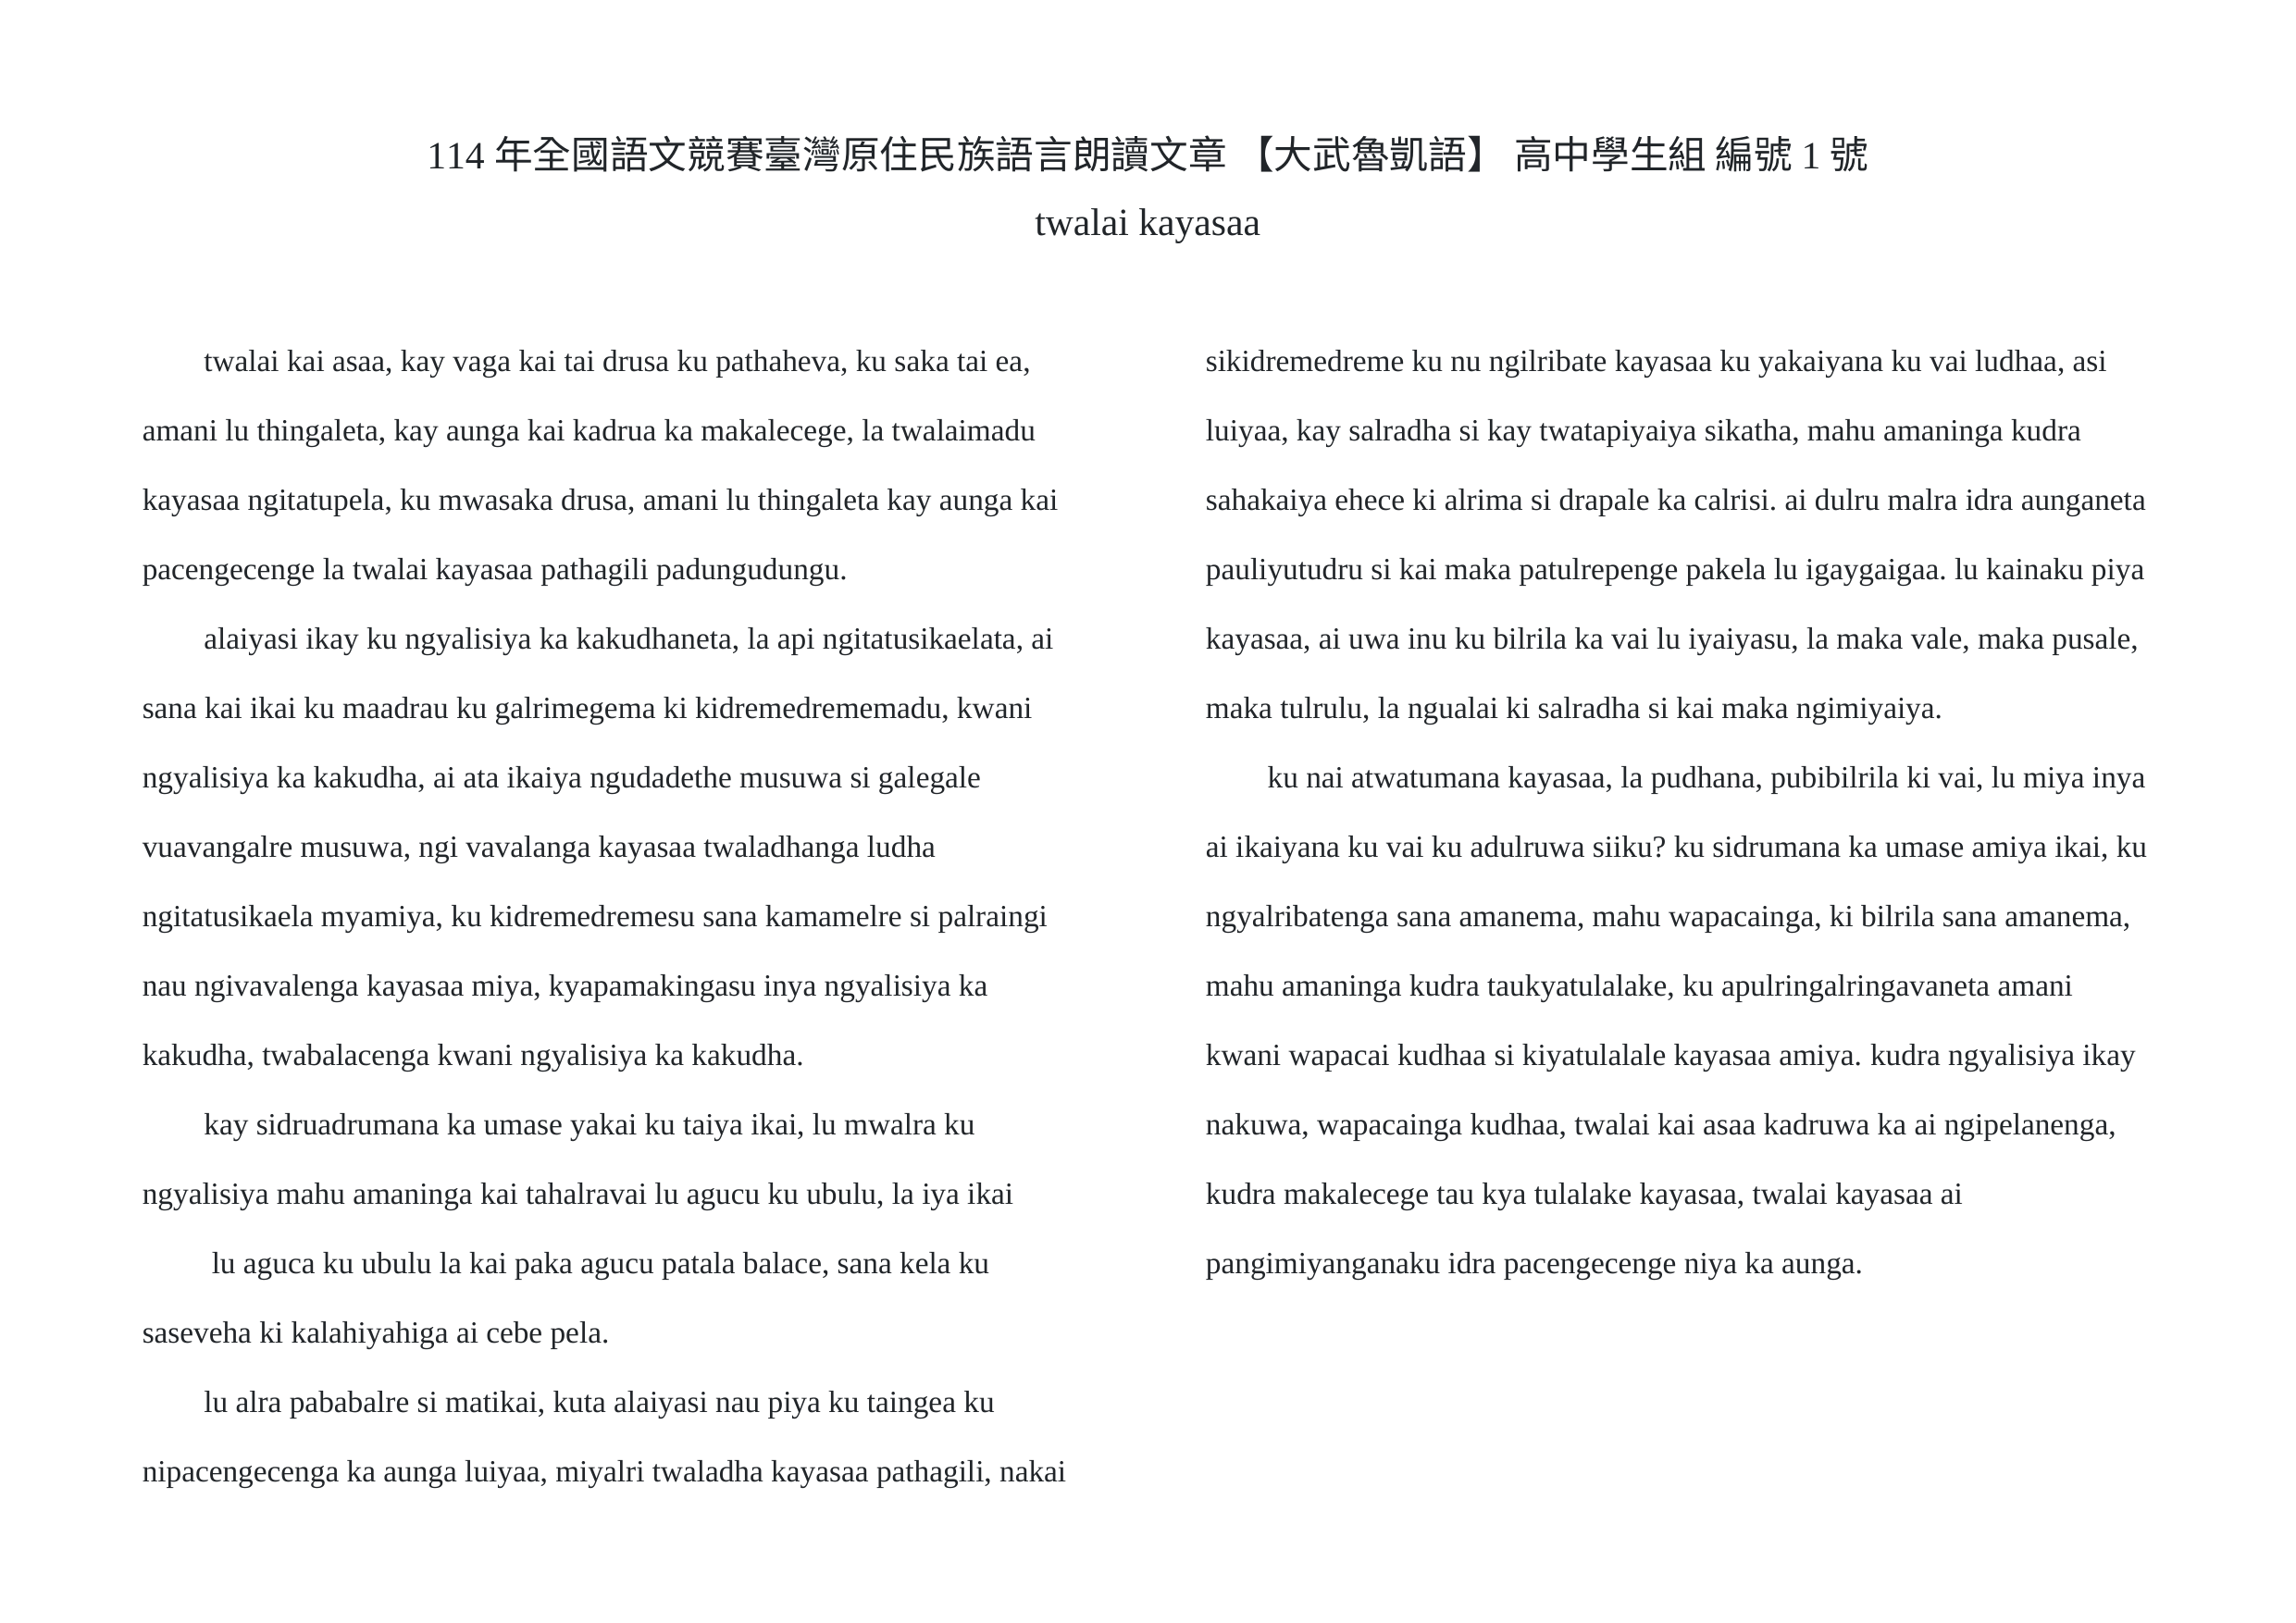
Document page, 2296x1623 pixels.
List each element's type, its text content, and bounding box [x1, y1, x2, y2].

text lu alra pababalre si matikai, kuta alaiyasi nau piya ku taingea ku nipacengecenga ka aunga luiyaa, miyalri twaladha kayasaa pathagili, nakai sikidremedreme ku nu ngilribate kayasaa ku yakaiyana ku vai ludhaa, asi luiyaa, kay salradha si kay twatapiyaiya sikatha, mahu amaninga kudra sahakaiya ehece ki alrima si drapale ka calrisi. ai dulru malra idra aunganeta pauliyutudru si kai maka patulrepenge pakela lu igaygaigaa. lu kainaku piya kayasaa, ai uwa inu ku bilrila ka vai lu iyaiyasu, la maka vale, maka pusale, maka tulrulu, la ngualai ki salradha si kai maka ngimiyaiya. [142, 1367, 1090, 1505]
text kay sidruadrumana ka umase yakai ku taiya ikai, lu mwalra ku ngyalisiya mahu amaninga kai tahalravai lu agucu ku ubulu, la iya ikai [142, 1089, 1090, 1228]
text twalai kai asaa, kay vaga kai tai drusa ku pathaheva, ku saka tai ea, amani lu thingaleta, kay aunga kai kadrua ka makalecege, la twalaimadu kayasaa ngitatupela, ku mwasaka drusa, amani lu thingaleta kay aunga kai pacengecenge la twalai kayasaa pathagili padungudungu. [142, 326, 1090, 603]
text twalai kayasaa [142, 187, 2153, 256]
text ku nai atwatumana kayasaa, la pudhana, pubibilrila ki vai, lu miya inya ai ikaiyana ku vai ku adulruwa siiku? ku sidrumana ka umase amiya ikai, ku ngyalribatenga sana amanema, mahu wapacainga, ki bilrila sana amanema, mahu amaninga kudra taukyatulalake, ku apulringalringavaneta amani kwani wapacai kudhaa si kiyatulalale kayasaa amiya. kudra ngyalisiya ikay nakuwa, wapacainga kudhaa, twalai kai asaa kadruwa ka ai ngipelanenga, kudra makalecege tau kya tulalake kayasaa, twalai kayasaa ai pangimiyanganaku idra pacengecenge niya ka aunga. [1206, 742, 2153, 1297]
text lu aguca ku ubulu la kai paka agucu patala balace, sana kela ku saseveha ki kalahiyahiga ai cebe pela. [142, 1228, 1090, 1367]
text lu alra pababalre si matikai, kuta alaiyasi nau piya ku taingea ku nipacengecenga ka aunga luiyaa, miyalri twaladha kayasaa pathagili, nakai sikidremedreme ku nu ngilribate kayasaa ku yakaiyana ku vai ludhaa, asi luiyaa, kay salradha si kay twatapiyaiya sikatha, mahu amaninga kudra sahakaiya ehece ki alrima si drapale ka calrisi. ai dulru malra idra aunganeta pauliyutudru si kai maka patulrepenge pakela lu igaygaigaa. lu kainaku piya kayasaa, ai uwa inu ku bilrila ka vai lu iyaiyasu, la maka vale, maka pusale, maka tulrulu, la ngualai ki salradha si kai maka ngimiyaiya. [1206, 326, 2153, 742]
text 114 年全國語文競賽臺灣原住民族語言朗讀文章 【大武魯凱語】 高中學生組 編號 1 號 [142, 118, 2153, 187]
text alaiyasi ikay ku ngyalisiya ka kakudhaneta, la api ngitatusikaelata, ai sana kai ikai ku maadrau ku galrimegema ki kidremedrememadu, kwani ngyalisiya ka kakudha, ai ata ikaiya ngudadethe musuwa si galegale vuavangalre musuwa, ngi vavalanga kayasaa twaladhanga ludha ngitatusikaela myamiya, ku kidremedremesu sana kamamelre si palraingi nau ngivavalenga kayasaa miya, kyapamakingasu inya ngyalisiya ka kakudha, twabalacenga kwani ngyalisiya ka kakudha. [142, 603, 1090, 1089]
